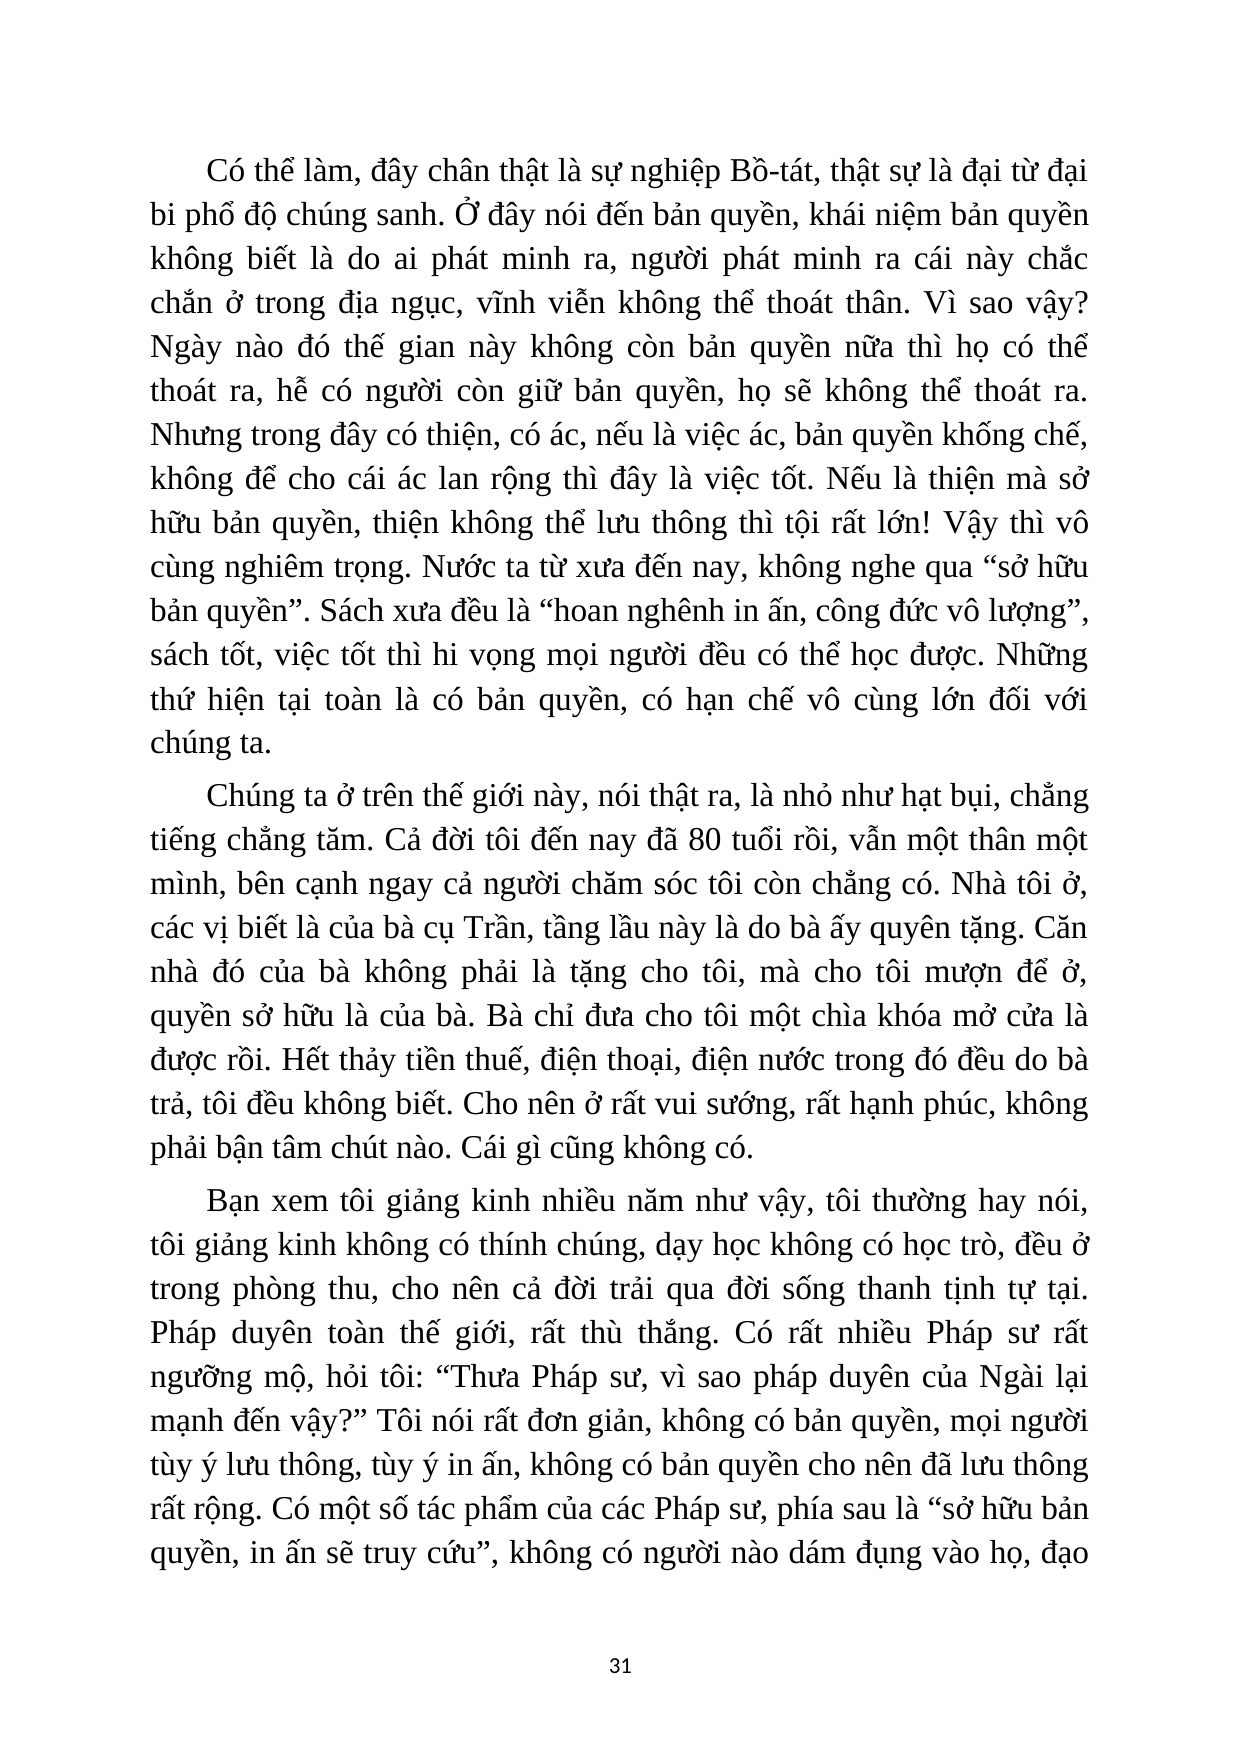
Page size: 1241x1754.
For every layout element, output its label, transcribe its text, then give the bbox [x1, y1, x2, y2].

text Có thể làm, đây chân thật là sự nghiệp Bồ-tát, thật sự là đại từ đại bi phổ độ chúng sanh. Ở đây nói đến bản quyền, khái niệm bản quyền không biết là do ai phát minh ra, người phát minh ra cái này chắc chắn ở trong địa ngục, vĩnh viễn không thể thoát thân. Vì sao vậy? Ngày nào đó thế gian này không còn bản quyền nữa thì họ có thể thoát ra, hễ có người còn giữ bản quyền, họ sẽ không thể thoát ra. Nhưng trong đây có thiện, có ác, nếu là việc ác, bản quyền khống chế, không để cho cái ác lan rộng thì đây là việc tốt. Nếu là thiện mà sở hữu bản quyền, thiện không thể lưu thông thì tội rất lớn! Vậy thì vô cùng nghiêm trọng. Nước ta từ xưa đến nay, không nghe qua “sở hữu bản quyền”. Sách xưa đều là “hoan nghênh in ấn, công đức vô lượng”, sách tốt, việc tốt thì hi vọng mọi người đều có thể học được. Những thứ hiện tại toàn là có bản quyền, có hạn chế vô cùng lớn đối với chúng ta. [150, 150, 1090, 761]
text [150, 1180, 1090, 1571]
text Chúng ta ở trên thế giới này, nói thật ra, là nhỏ như hạt bụi, chẳng tiếng chẳng tăm. Cả đời tôi đến nay đã 80 tuổi rồi, vẫn một thân một mình, bên cạnh ngay cả người chăm sóc tôi còn chẳng có. Nhà tôi ở, các vị biết là của bà cụ Trần, tầng lầu này là do bà ấy quyên tặng. Căn nhà đó của bà không phải là tặng cho tôi, mà cho tôi mượn để ở, quyền sở hữu là của bà. Bà chỉ đưa cho tôi một chìa khóa mở cửa là được rồi. Hết thảy tiền thuế, điện thoại, điện nước trong đó đều do bà trả, tôi đều không biết. Cho nên ở rất vui sướng, rất hạnh phúc, không phải bận tâm chút nào. Cái gì cũng không có. [150, 775, 1090, 1166]
